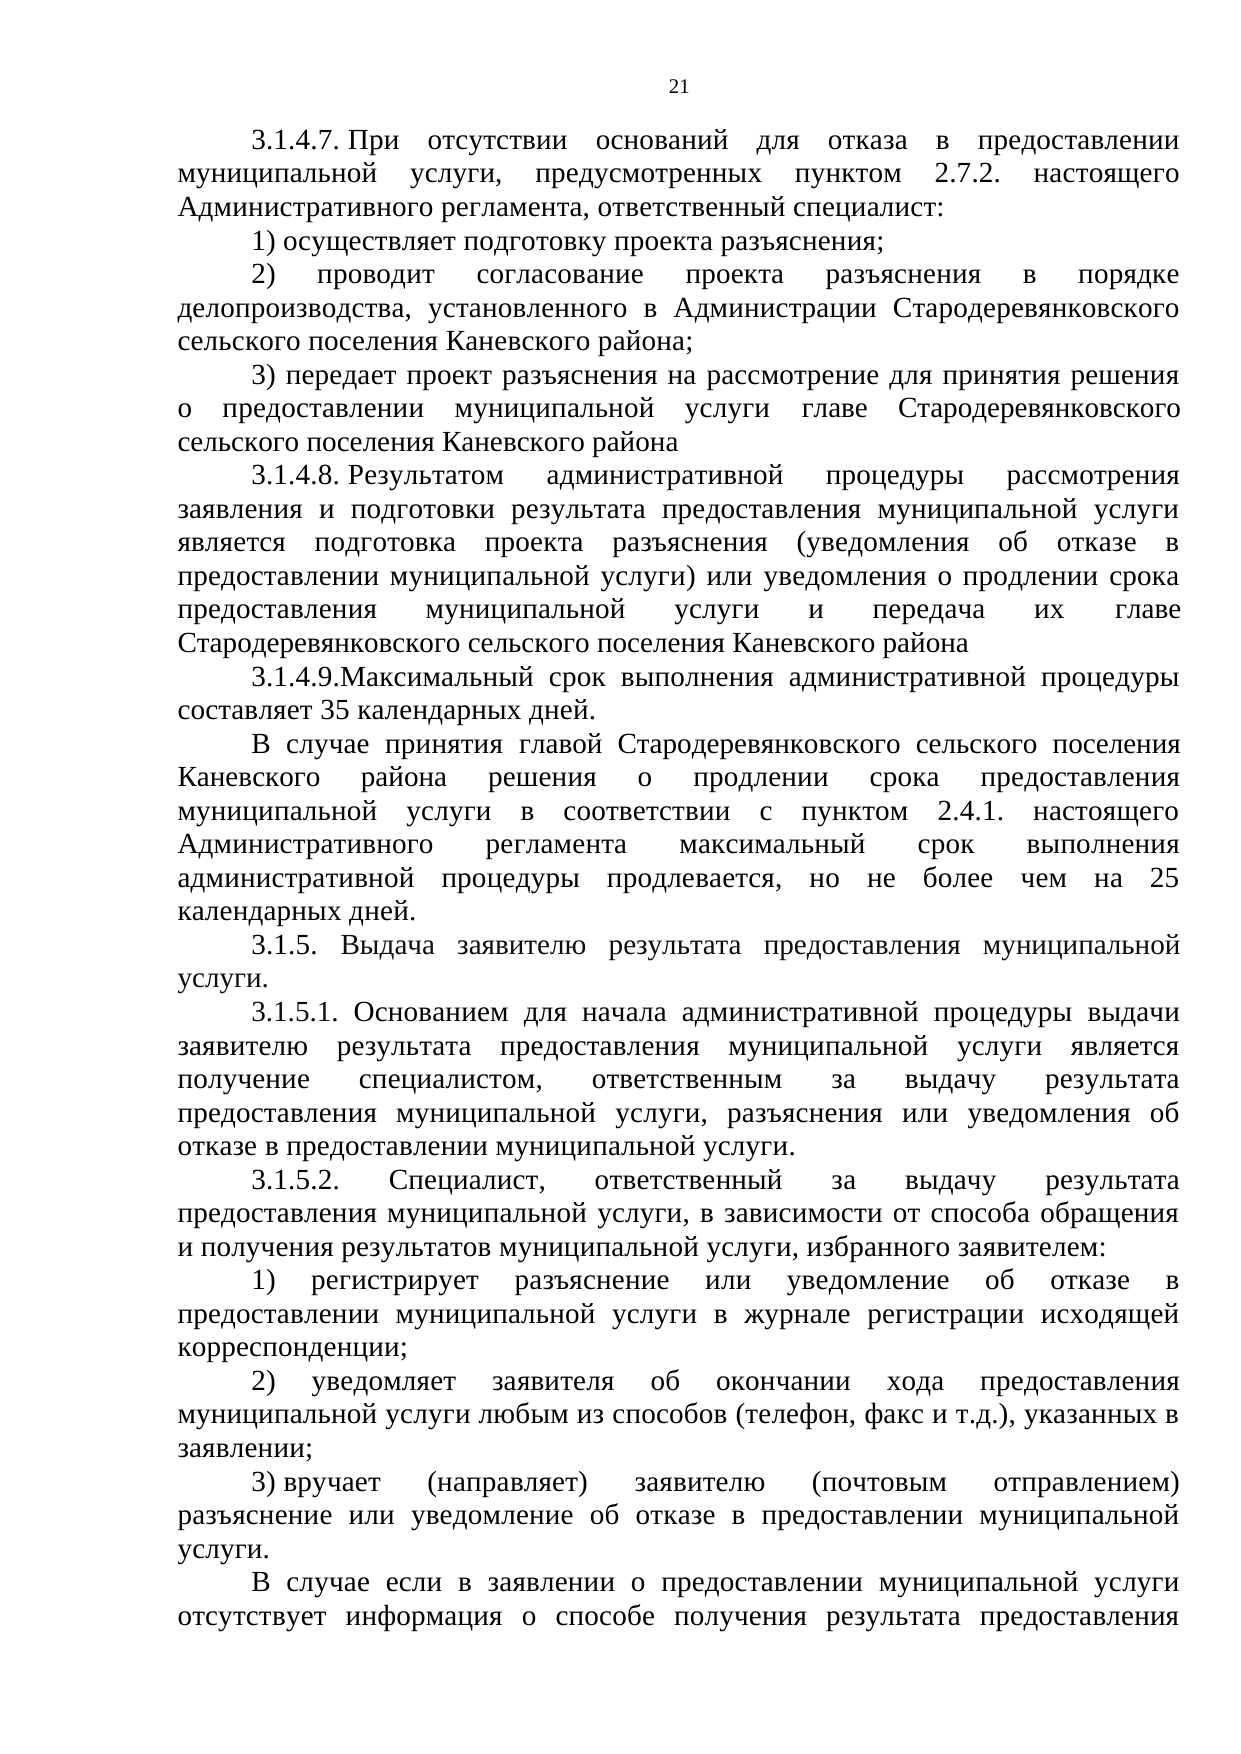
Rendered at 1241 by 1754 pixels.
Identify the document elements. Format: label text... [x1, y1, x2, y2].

text 3.1.5.1. Основанием для начала административной процедуры выдачи заявителю результата предоставления муниципальной услуги является получение специалистом, ответственным за выдачу результата предоставления муниципальной услуги, разъяснения или уведомления об отказе в предоставлении муниципальной услуги. [177, 994, 1181, 1162]
text 3) вручает (направляет) заявителю (почтовым отправлением) разъяснение или уведомление об отказе в предоставлении муниципальной услуги. [177, 1464, 1181, 1564]
text 3) передает проект разъяснения на рассмотрение для принятия решения о предоставлении муниципальной услуги главе Стародеревянковского сельского поселения Каневского района [177, 357, 1181, 457]
text 3.1.5. Выдача заявителю результата предоставления муниципальной услуги. [177, 927, 1181, 994]
text 3.1.4.7. При отсутствии оснований для отказа в предоставлении муниципальной услуги, предусмотренных пунктом 2.7.2. настоящего Административного регламента, ответственный специалист: [177, 122, 1181, 223]
text В случае принятия главой Стародеревянковского сельского поселения Каневского района решения о продлении срока предоставления муниципальной услуги в соответствии с пунктом 2.4.1. настоящего Административного регламента максимальный срок выполнения административной процедуры продлевается, но не более чем на 25 календарных дней. [177, 726, 1181, 927]
text 3.1.4.8. Результатом административной процедуры рассмотрения заявления и подготовки результата предоставления муниципальной услуги является подготовка проекта разъяснения (уведомления об отказе в предоставлении муниципальной услуги) или уведомления о продлении срока предоставления муниципальной услуги и передача их главе Стародеревянковского сельского поселения Каневского района [177, 457, 1181, 659]
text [177, 1564, 1181, 1631]
text 2) проводит согласование проекта разъяснения в порядке делопроизводства, установленного в Администрации Стародеревянковского сельского поселения Каневского района; [177, 256, 1181, 357]
text 2) уведомляет заявителя об окончании хода предоставления муниципальной услуги любым из способов (телефон, факс и т.д.), указанных в заявлении; [177, 1363, 1181, 1464]
text 1) осуществляет подготовку проекта разъяснения; [177, 223, 1181, 256]
text 1) регистрирует разъяснение или уведомление об отказе в предоставлении муниципальной услуги в журнале регистрации исходящей корреспонденции; [177, 1262, 1181, 1363]
text 3.1.4.9.Максимальный срок выполнения административной процедуры составляет 35 календарных дней. [177, 659, 1181, 726]
text 3.1.5.2. Специалист, ответственный за выдачу результата предоставления муниципальной услуги, в зависимости от способа обращения и получения результатов муниципальной услуги, избранного заявителем: [177, 1162, 1181, 1262]
